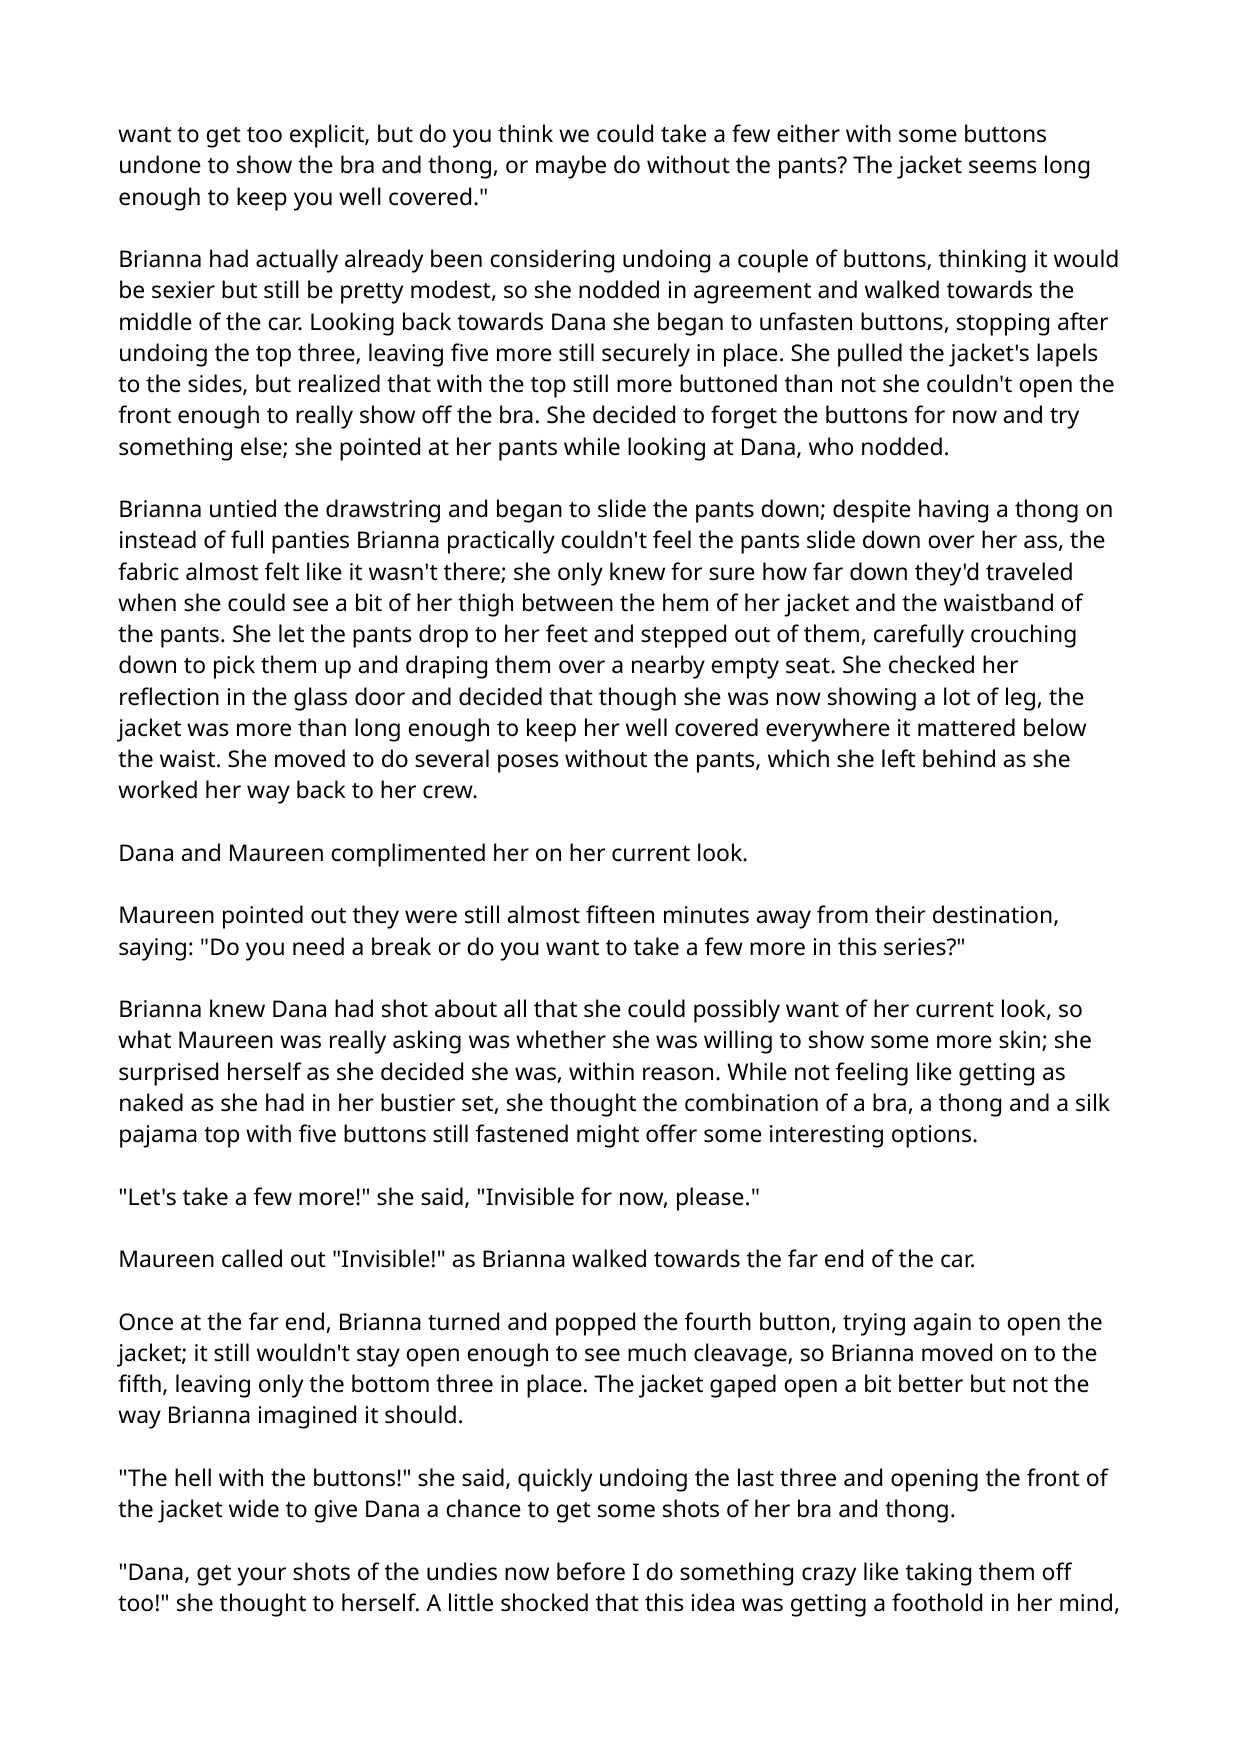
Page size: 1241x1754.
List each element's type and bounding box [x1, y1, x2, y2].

text [118, 118, 1122, 806]
text [118, 837, 1122, 1618]
